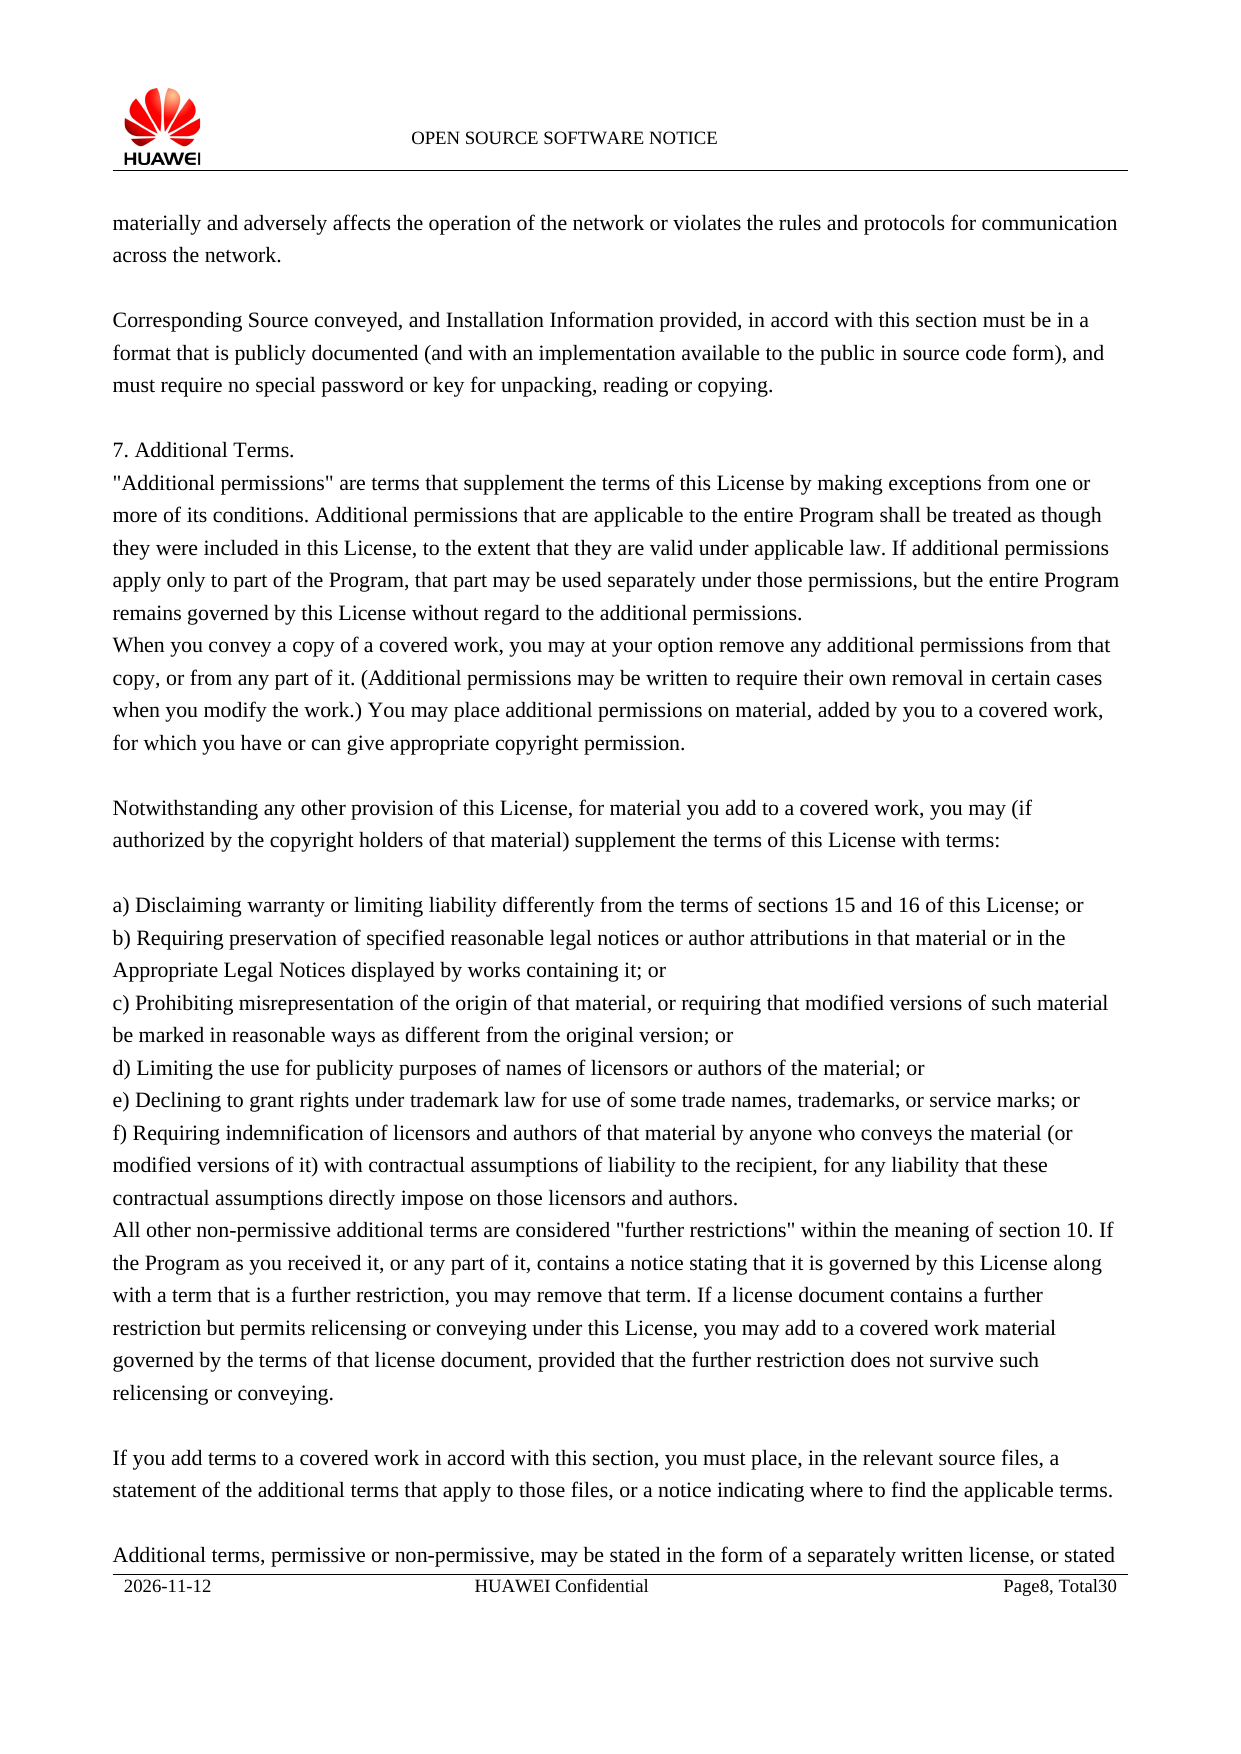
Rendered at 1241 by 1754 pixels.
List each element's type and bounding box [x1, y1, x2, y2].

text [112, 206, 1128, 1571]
picture [124, 88, 201, 165]
